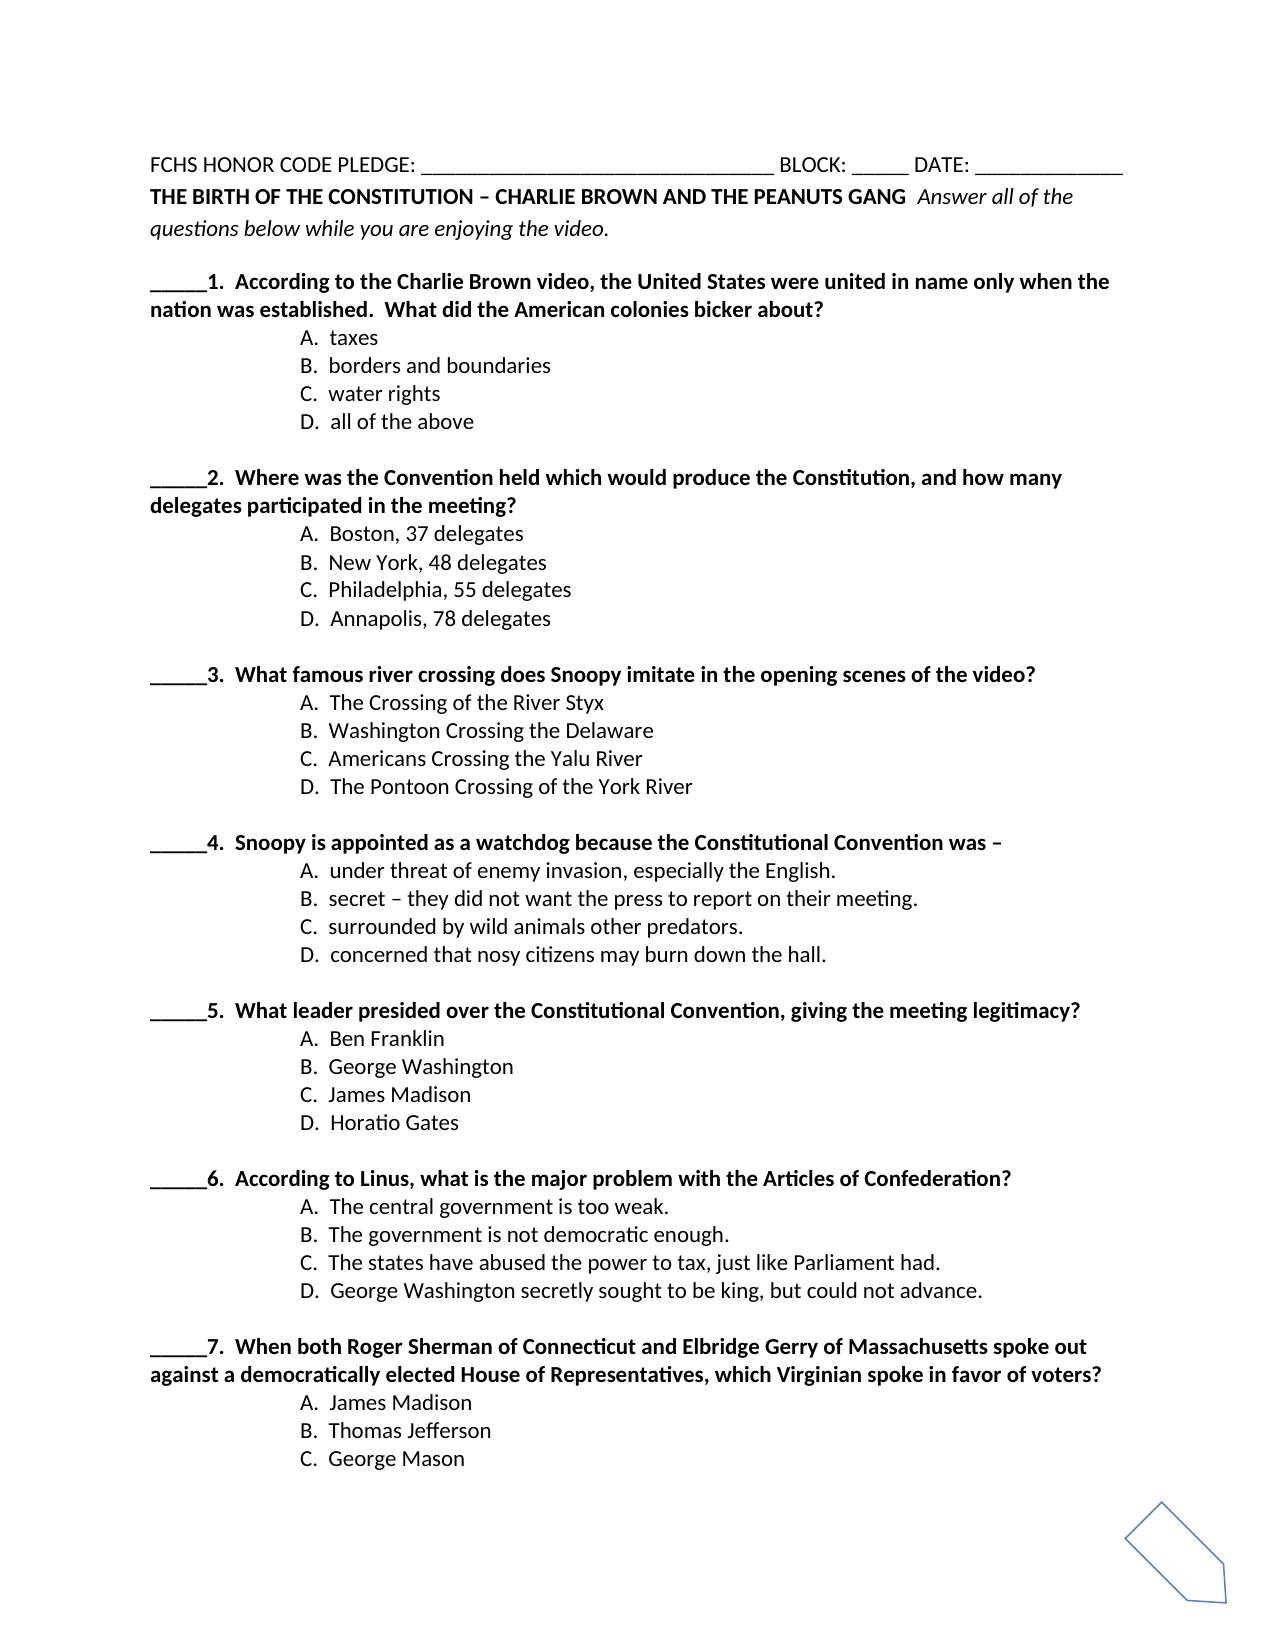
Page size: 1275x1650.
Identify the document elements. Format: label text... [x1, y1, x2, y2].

text C. The states have abused the power to tax, just like Parliament had. [150, 1248, 1125, 1276]
text A. The central government is too weak. [150, 1192, 1125, 1220]
text C. Philadelphia, 55 delegates [150, 576, 1125, 604]
text _____1. According to the Charlie Brown video, the United States were united in name only when the nation was established. What did the American colonies bicker about? [150, 267, 1125, 323]
text D. Annapolis, 78 delegates [150, 604, 1125, 632]
text B. Washington Crossing the Delaware [150, 716, 1125, 744]
text D. The Pontoon Crossing of the York River [150, 772, 1125, 800]
text B. New York, 48 delegates [150, 548, 1125, 576]
text _____2. Where was the Convention held which would produce the Constitution, and how many delegates participated in the meeting? [150, 463, 1125, 519]
text _____5. What leader presided over the Constitutional Convention, giving the meeting legitimacy? [150, 996, 1125, 1024]
text A. taxes [150, 323, 1125, 351]
text B. borders and boundaries [150, 351, 1125, 379]
text _____4. Snoopy is appointed as a watchdog because the Constitutional Convention was – [150, 828, 1125, 856]
text B. secret – they did not want the press to report on their meeting. [150, 884, 1125, 912]
text C. Americans Crossing the Yalu River [150, 744, 1125, 772]
text C. George Mason [150, 1444, 1125, 1472]
text FCHS HONOR CODE PLEDGE: _______________________________ BLOCK: _____ DATE: _____________ THE BIRTH OF THE CONSTITUTION – CHARLIE BROWN AND THE PEANUTS GANG Answer all of the questions below while you are enjoying the video. [150, 150, 1125, 242]
text D. all of the above [150, 407, 1125, 436]
text B. Thomas Jefferson [150, 1416, 1125, 1444]
text C. James Madison [150, 1080, 1125, 1108]
text _____6. According to Linus, what is the major problem with the Articles of Confederation? [150, 1164, 1125, 1192]
text A. Boston, 37 delegates [150, 519, 1125, 548]
text D. Horatio Gates [150, 1108, 1125, 1136]
text C. water rights [150, 379, 1125, 407]
text C. surrounded by wild animals other predators. [150, 912, 1125, 940]
text _____7. When both Roger Sherman of Connecticut and Elbridge Gerry of Massachusetts spoke out against a democratically elected House of Representatives, which Virginian spoke in favor of voters? [150, 1332, 1125, 1388]
text D. concerned that nosy citizens may burn down the hall. [150, 940, 1125, 968]
text A. The Crossing of the River Styx [150, 688, 1125, 716]
text A. James Madison [150, 1388, 1125, 1416]
text A. under threat of enemy invasion, especially the English. [150, 856, 1125, 884]
text D. George Washington secretly sought to be king, but could not advance. [150, 1276, 1125, 1304]
text B. The government is not democratic enough. [150, 1220, 1125, 1248]
text B. George Washington [150, 1052, 1125, 1080]
text A. Ben Franklin [150, 1024, 1125, 1052]
text _____3. What famous river crossing does Snoopy imitate in the opening scenes of the video? [150, 660, 1125, 688]
